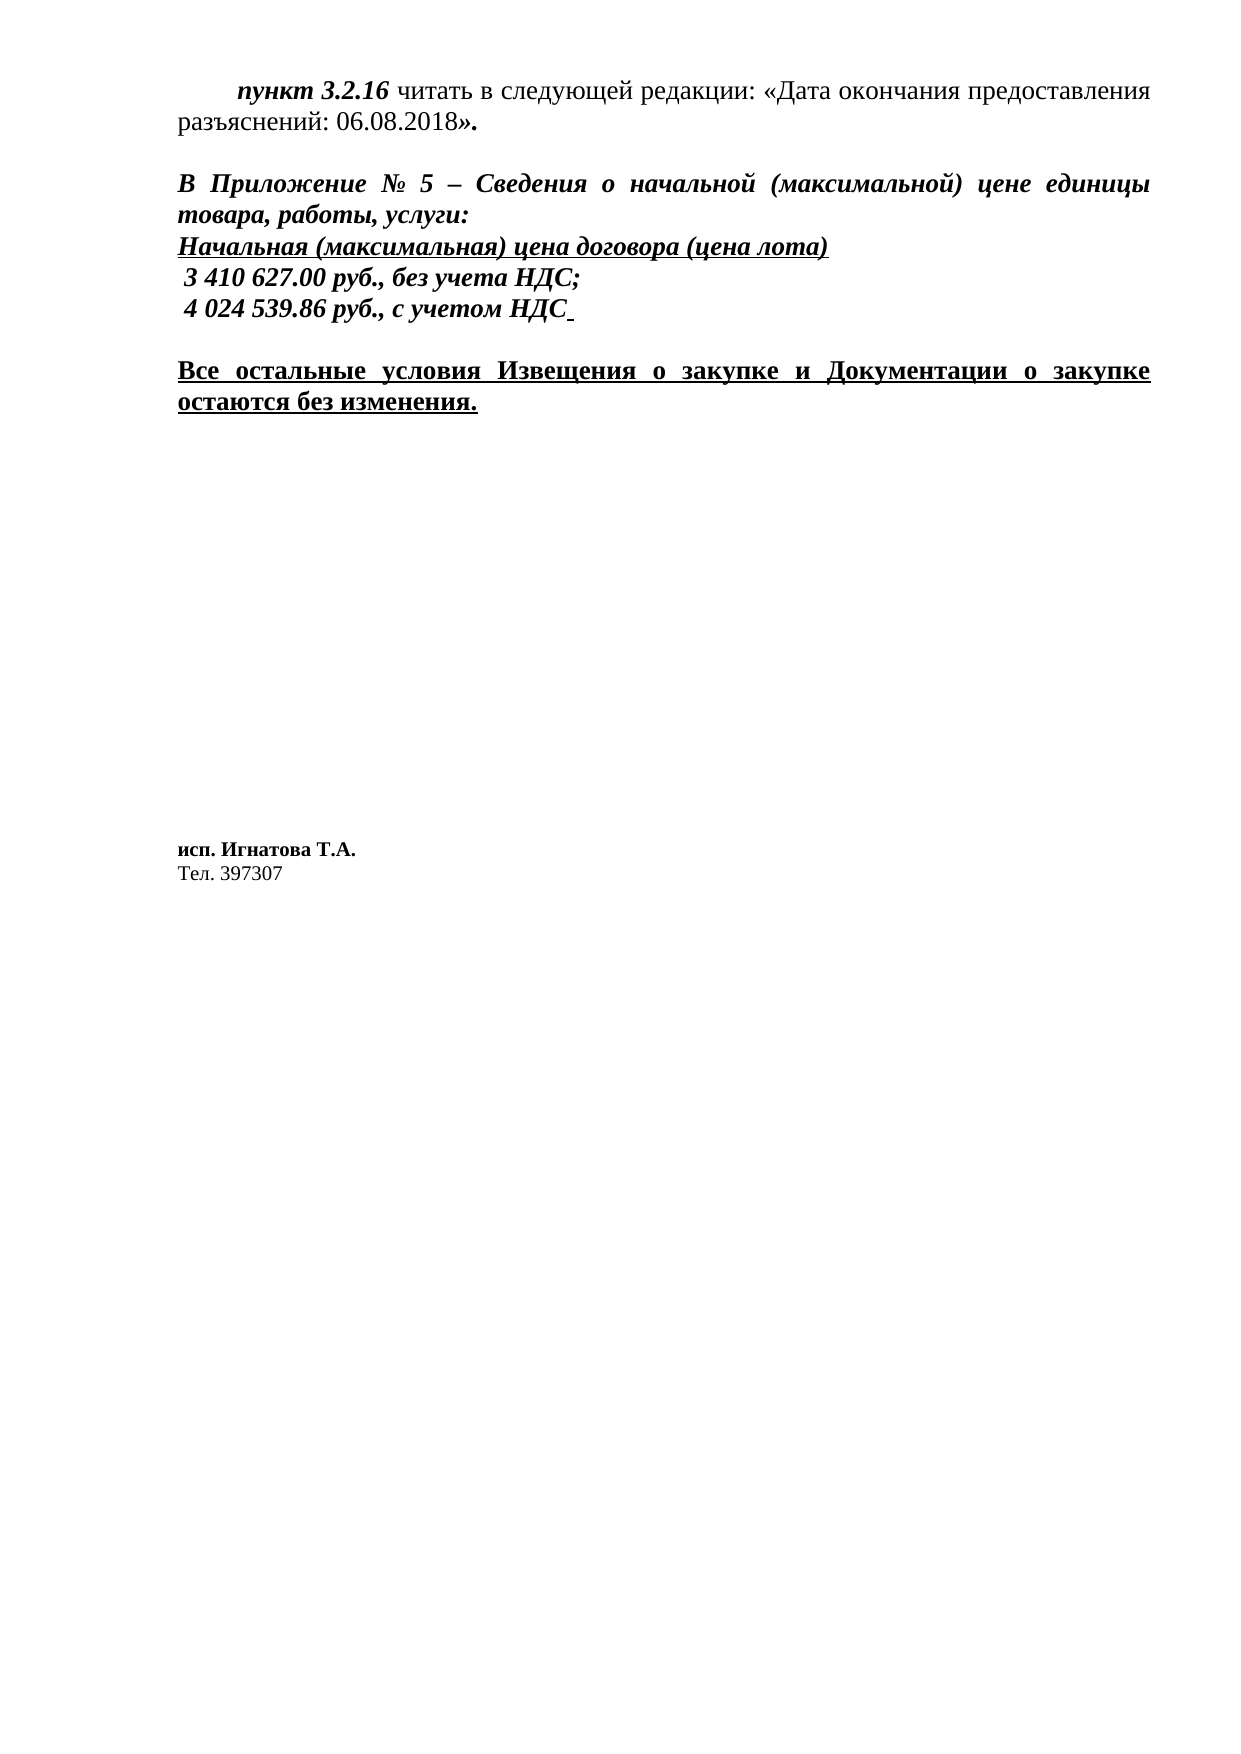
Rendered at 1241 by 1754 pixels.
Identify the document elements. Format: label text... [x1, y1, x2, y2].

text исп. Игнатова Т.А. [177, 837, 1152, 861]
list Все остальные условия Извещения о закупке и Документации о закупке остаются без изменения. [177, 354, 1152, 416]
text 3 410 627.00 руб., без учета НДС; [177, 261, 1152, 292]
text Тел. 397307 [177, 861, 1152, 885]
text В Приложение № 5 – Сведения о начальной (максимальной) цене единицы товара, работы, услуги: [177, 167, 1152, 229]
text 4 024 539.86 руб., с учетом НДС [177, 292, 1152, 323]
text пункт 3.2.16 читать в следующей редакции: «Дата окончания предоставления разъяснений: 06.08.2018». [177, 74, 1152, 136]
text Начальная (максимальная) цена договора (цена лота) [177, 229, 1152, 261]
